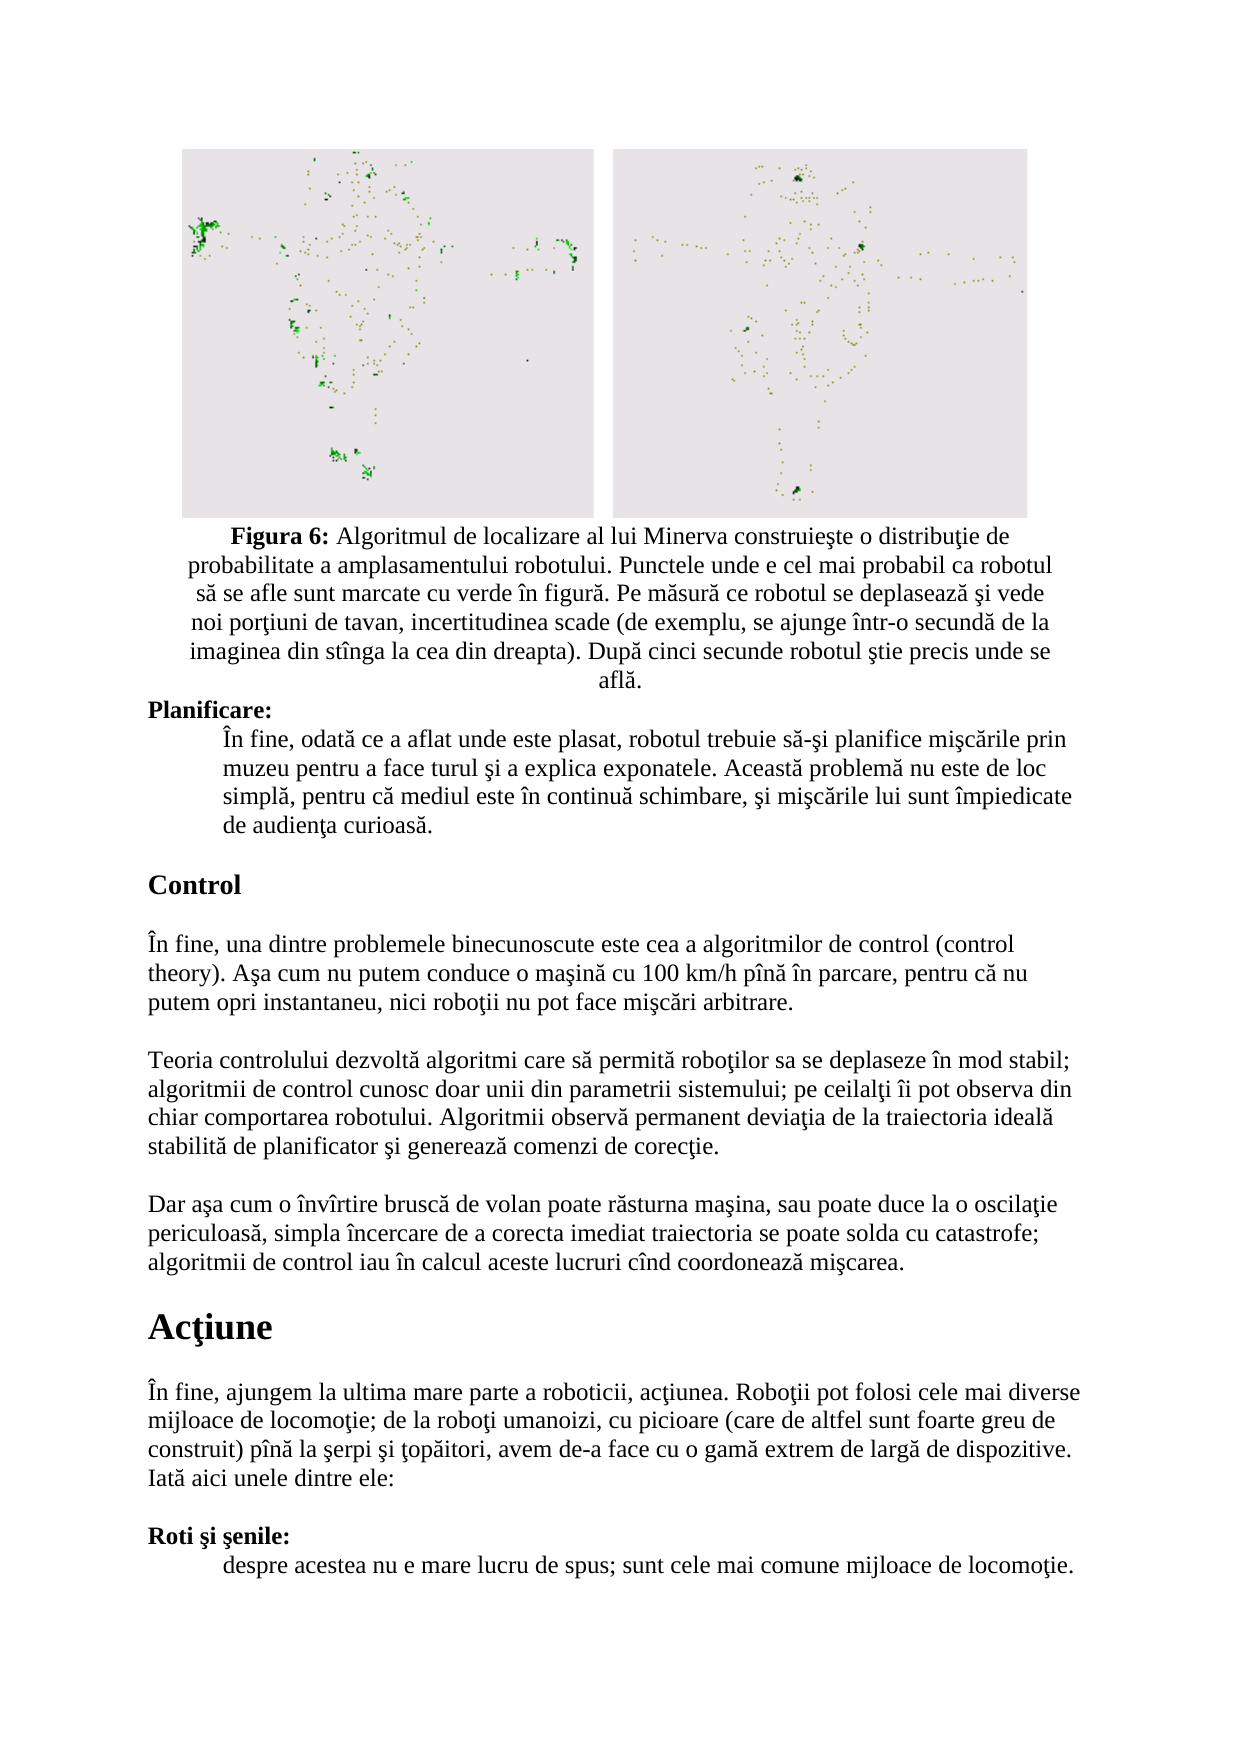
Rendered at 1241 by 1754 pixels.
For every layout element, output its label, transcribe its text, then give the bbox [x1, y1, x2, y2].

text Roti şi şenile: [148, 1521, 1093, 1550]
text Planificare: [148, 695, 1093, 724]
table_header [180, 148, 1060, 519]
text Acţiune [148, 1304, 1093, 1348]
table_cell Figura 6: Algoritmul de localizare al lui Minerva construieşte o distribuţie de probabilitate a amplasamentului robotului. Punctele unde e cel mai probabil ca robotul să se afle sunt marcate cu verde în figură. Pe măsură ce robotul se deplasează şi vede noi porţiuni de tavan, incertitudinea scade (de exemplu, se ajunge într-o secundă de la imaginea din stînga la cea din dreapta). După cinci secunde robotul ştie precis unde se află. [180, 520, 1060, 695]
text Teoria controlului dezvoltă algoritmi care să permită roboţilor sa se deplaseze în mod stabil; algoritmii de control cunosc doar unii din parametrii sistemului; pe ceilalţi îi pot observa din chiar comportarea robotului. Algoritmii observă permanent deviaţia de la traiectoria ideală stabilită de planificator şi generează comenzi de corecţie. [148, 1045, 1093, 1160]
text Control [148, 868, 1093, 900]
picture [182, 149, 1028, 518]
text În fine, odată ce a aflat unde este plasat, robotul trebuie să-şi planifice mişcările prin muzeu pentru a face turul şi a explica exponatele. Această problemă nu este de loc simplă, pentru că mediul este în continuă schimbare, şi mişcările lui sunt împiedicate de audienţa curioasă. [223, 724, 1093, 839]
text Dar aşa cum o învîrtire bruscă de volan poate răsturna maşina, sau poate duce la o oscilaţie periculoasă, simpla încercare de a corecta imediat traiectoria se poate solda cu catastrofe; algoritmii de control iau în calcul aceste lucruri cînd coordonează mişcarea. [148, 1189, 1093, 1275]
text despre acestea nu e mare lucru de spus; sunt cele mai comune mijloace de locomoţie. [223, 1550, 1093, 1578]
text În fine, una dintre problemele binecunoscute este cea a algoritmilor de control (control theory). Aşa cum nu putem conduce o maşină cu 100 km/h pînă în parcare, pentru că nu putem opri instantaneu, nici roboţii nu pot face mişcări arbitrare. [148, 929, 1093, 1016]
text În fine, ajungem la ultima mare parte a roboticii, acţiunea. Roboţii pot folosi cele mai diverse mijloace de locomoţie; de la roboţi umanoizi, cu picioare (care de altfel sunt foarte greu de construit) pînă la şerpi şi ţopăitori, avem de-a face cu o gamă extrem de largă de dispozitive. Iată aici unele dintre ele: [148, 1377, 1093, 1492]
